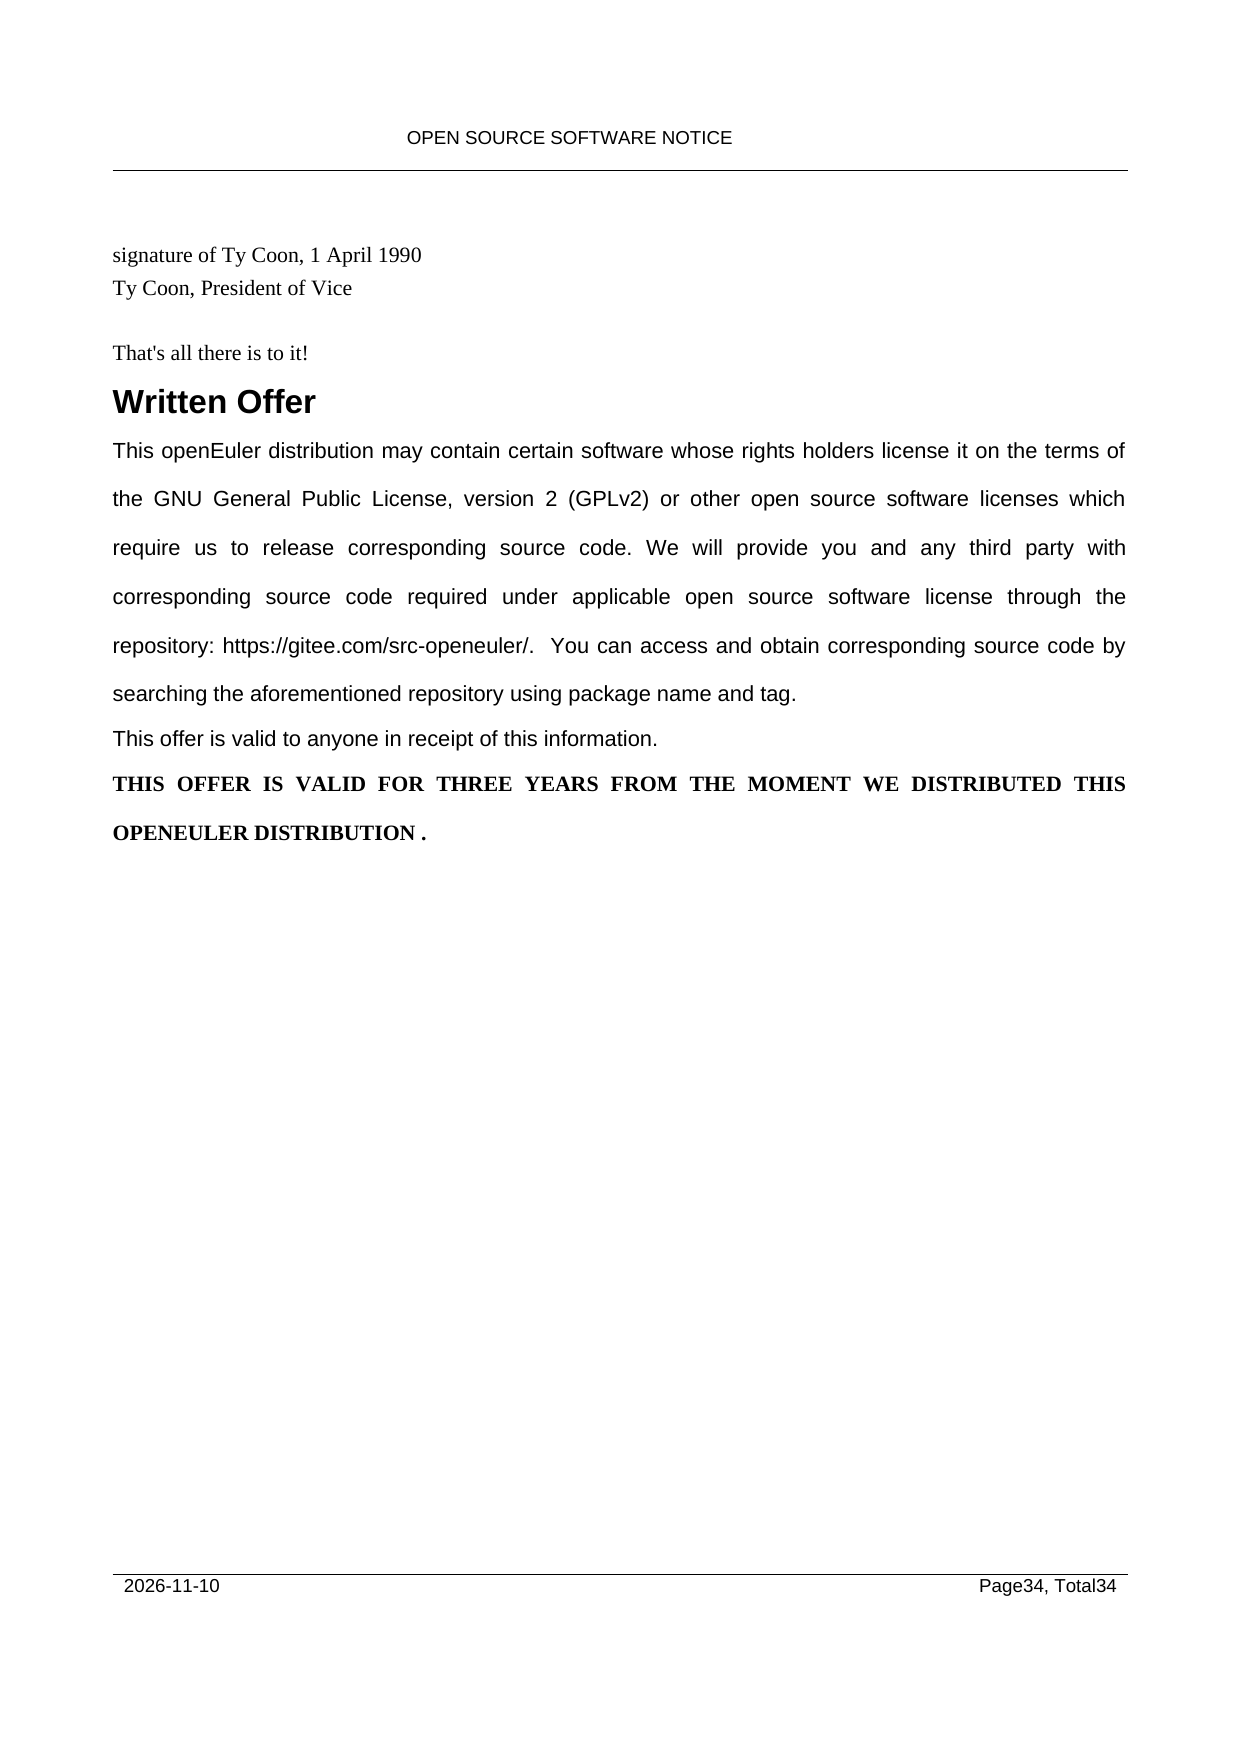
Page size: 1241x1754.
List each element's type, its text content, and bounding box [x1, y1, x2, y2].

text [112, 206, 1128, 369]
text This openEuler distribution may contain certain software whose rights holders license it on the terms of the GNU General Public License, version 2 (GPLv2) or other open source software licenses which require us to release corresponding source code. We will provide you and any third party with corresponding source code required under applicable open source software license through the repository: https://gitee.com/src-openeuler/. You can access and obtain corresponding source code by searching the aforementioned repository using package name and tag. [112, 434, 1128, 710]
text THIS OFFER IS VALID FOR THREE YEARS FROM THE MOMENT WE DISTRIBUTED THIS OPENEULER DISTRIBUTION . [112, 768, 1128, 849]
text This offer is valid to anyone in receipt of this information. [112, 723, 1128, 755]
text Written Offer [112, 369, 1128, 434]
